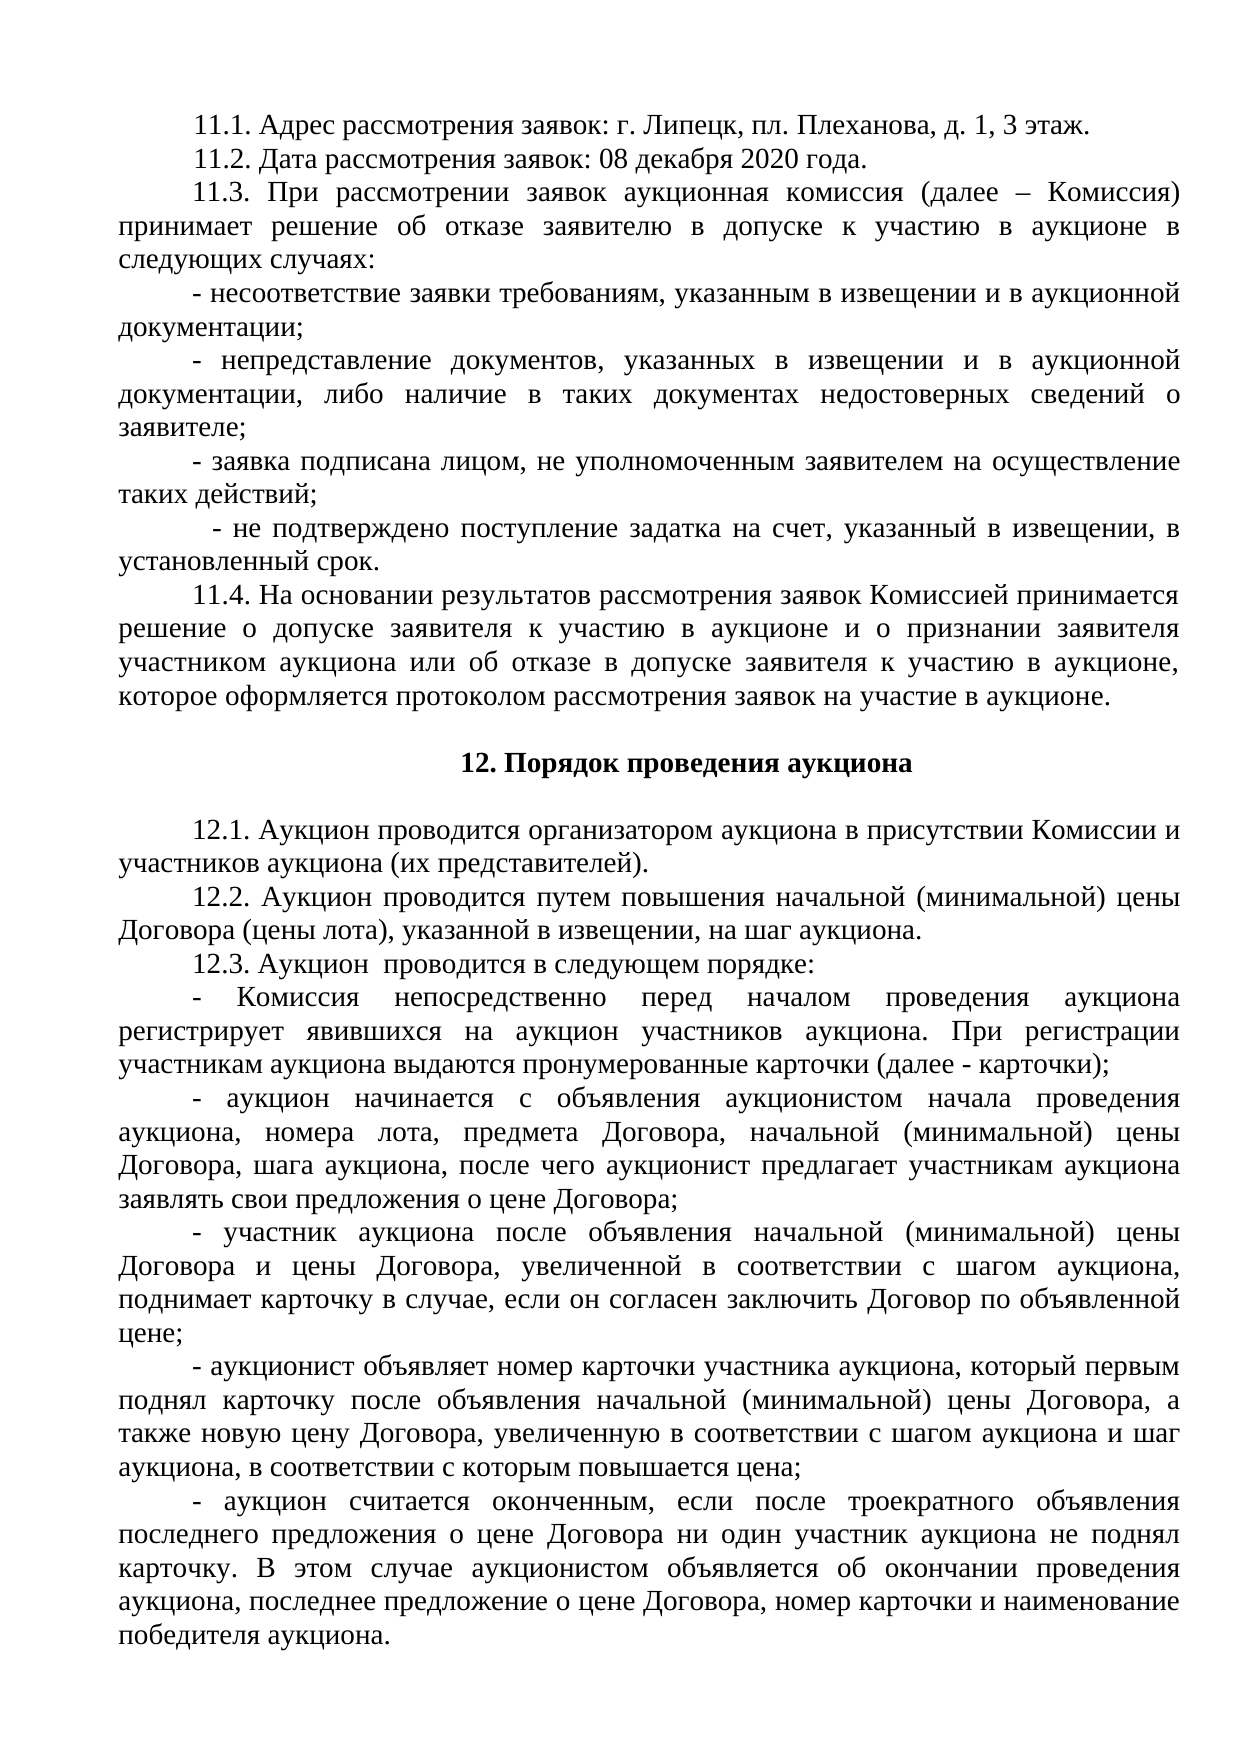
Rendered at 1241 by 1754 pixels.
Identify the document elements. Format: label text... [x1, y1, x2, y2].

text - не подтверждено поступление задатка на счет, указанный в извещении, в установленный срок. [118, 510, 1181, 577]
text - несоответствие заявки требованиям, указанным в извещении и в аукционной документации; [118, 275, 1181, 342]
text - аукцион считается оконченным, если после троекратного объявления последнего предложения о цене Договора ни один участник аукциона не поднял карточку. В этом случае аукционистом объявляется об окончании проведения аукциона, последнее предложение о цене Договора, номер карточки и наименование победителя аукциона. [118, 1483, 1181, 1650]
text 11.3. При рассмотрении заявок аукционная комиссия (далее – Комиссия) принимает решение об отказе заявителю в допуске к участию в аукционе в следующих случаях: [118, 174, 1181, 275]
text 11.4. На основании результатов рассмотрения заявок Комиссией принимается решение о допуске заявителя к участию в аукционе и о признании заявителя участником аукциона или об отказе в допуске заявителя к участию в аукционе, которое оформляется протоколом рассмотрения заявок на участие в аукционе. [118, 577, 1181, 711]
text 12. Порядок проведения аукциона [118, 745, 1181, 778]
text - Комиссия непосредственно перед началом проведения аукциона регистрирует явившихся на аукцион участников аукциона. При регистрации участникам аукциона выдаются пронумерованные карточки (далее - карточки); [118, 979, 1181, 1080]
text - аукцион начинается с объявления аукционистом начала проведения аукциона, номера лота, предмета Договора, начальной (минимальной) цены Договора, шага аукциона, после чего аукционист предлагает участникам аукциона заявлять свои предложения о цене Договора; [118, 1080, 1181, 1214]
text 11.1. Адрес рассмотрения заявок: г. Липецк, пл. Плеханова, д. 1, 3 этаж. [118, 107, 1181, 141]
text - заявка подписана лицом, не уполномоченным заявителем на осуществление таких действий; [118, 443, 1181, 510]
text 12.3. Аукцион проводится в следующем порядке: [118, 946, 1181, 979]
text 12.1. Аукцион проводится организатором аукциона в присутствии Комиссии и участников аукциона (их представителей). [118, 812, 1181, 879]
text 11.2. Дата рассмотрения заявок: 08 декабря 2020 года. [118, 141, 1181, 174]
text 12.2. Аукцион проводится путем повышения начальной (минимальной) цены Договора (цены лота), указанной в извещении, на шаг аукциона. [118, 879, 1181, 946]
text - участник аукциона после объявления начальной (минимальной) цены Договора и цены Договора, увеличенной в соответствии с шагом аукциона, поднимает карточку в случае, если он согласен заключить Договор по объявленной цене; [118, 1214, 1181, 1348]
text - аукционист объявляет номер карточки участника аукциона, который первым поднял карточку после объявления начальной (минимальной) цены Договора, а также новую цену Договора, увеличенную в соответствии с шагом аукциона и шаг аукциона, в соответствии с которым повышается цена; [118, 1348, 1181, 1483]
text - непредставление документов, указанных в извещении и в аукционной документации, либо наличие в таких документах недостоверных сведений о заявителе; [118, 342, 1181, 443]
